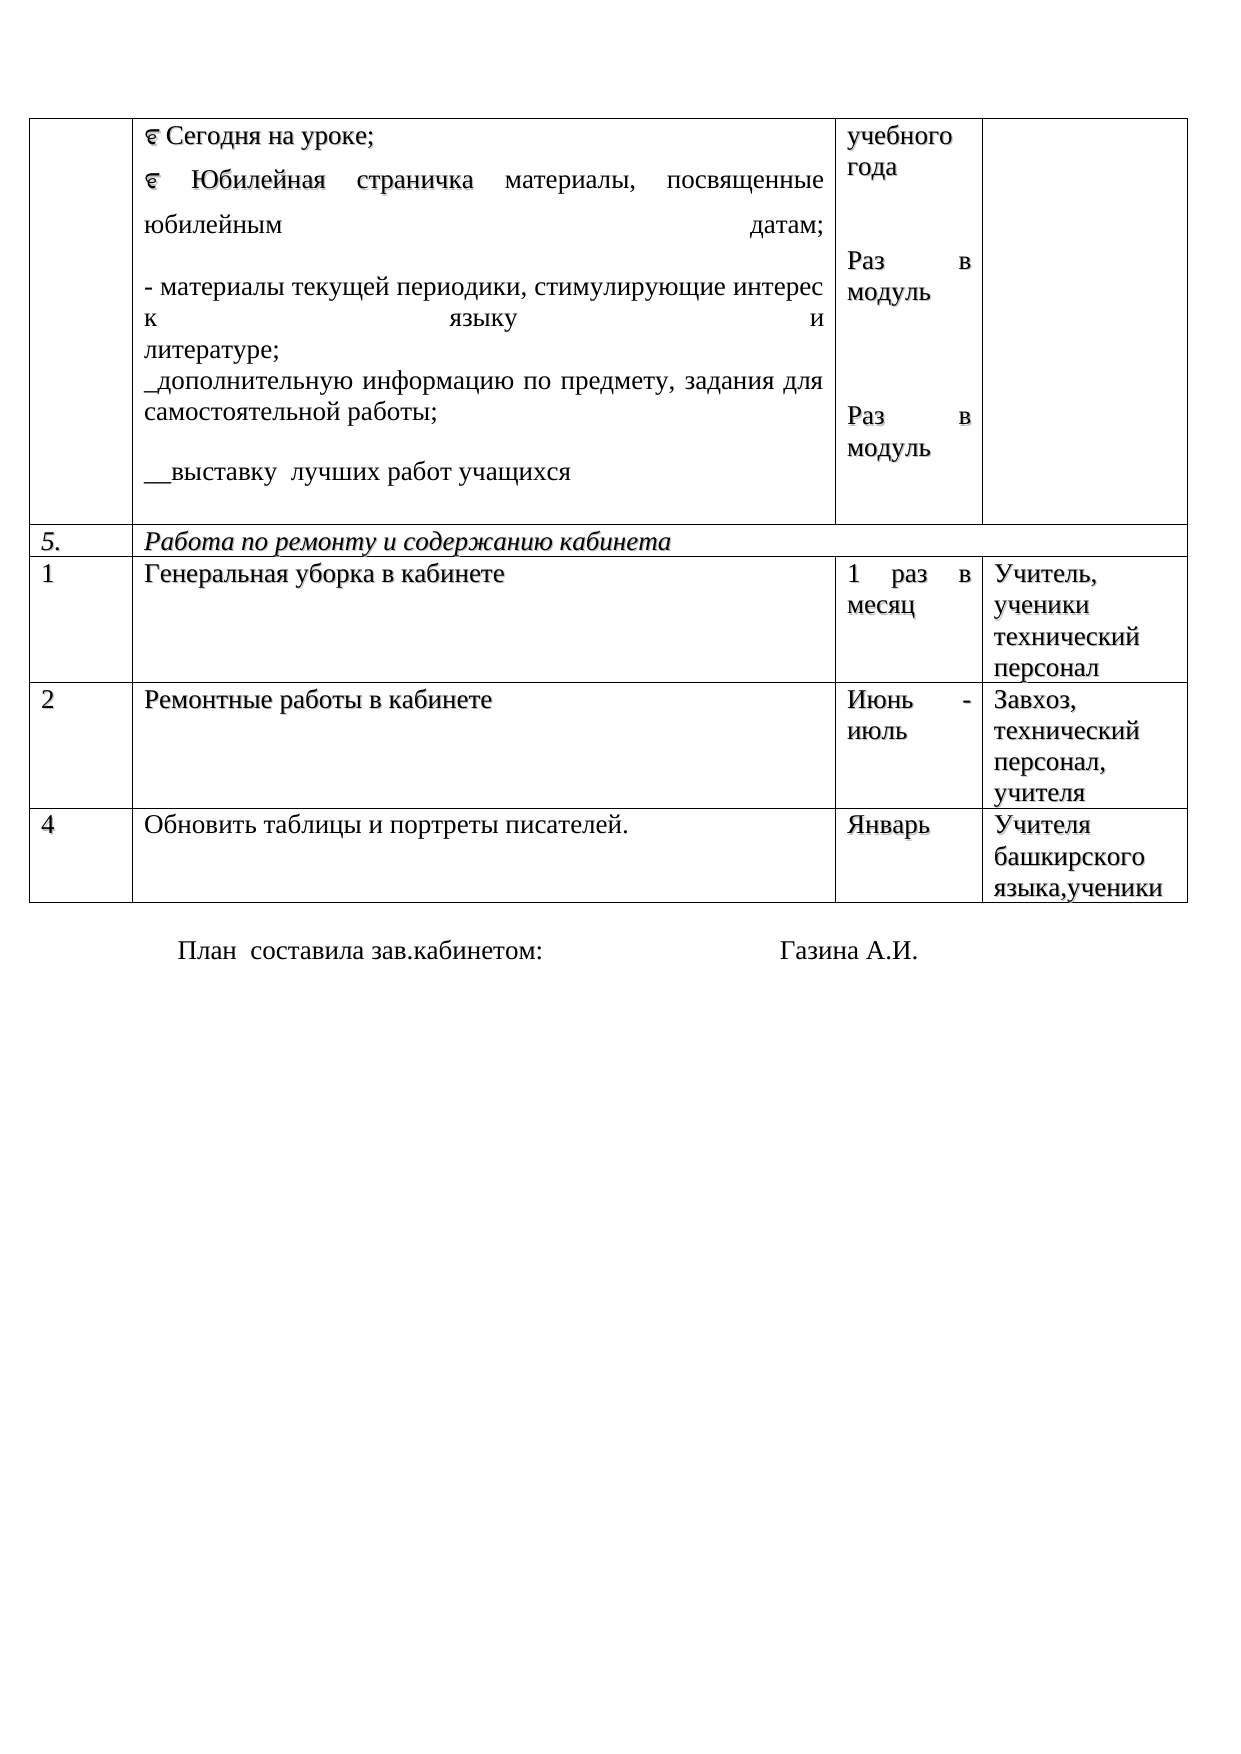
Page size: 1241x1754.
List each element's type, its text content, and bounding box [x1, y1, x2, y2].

table_cell 1 раз в месяц [836, 557, 982, 682]
table_cell Январь [836, 809, 982, 902]
text План составила зав.кабинетом: Газина А.И. [177, 934, 1152, 965]
table_cell Учителя башкирского языка,ученики [983, 809, 1187, 902]
table_cell Завхоз, технический персонал, учителя [983, 683, 1187, 807]
table_cell 1 [30, 557, 132, 682]
table_cell [983, 119, 1187, 524]
table_cell Обновить таблицы и портреты писателей. [133, 809, 835, 902]
table_cell 4 [30, 809, 132, 902]
table_cell Июнь - июль [836, 683, 982, 807]
table_cell Генеральная уборка в кабинете [133, 557, 835, 682]
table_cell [133, 119, 835, 524]
table_cell 5. [30, 525, 132, 556]
table_cell Ремонтные работы в кабинете [133, 683, 835, 807]
table_cell Учитель, ученики технический персонал [983, 557, 1187, 682]
table_cell 1 [30, 119, 132, 524]
table_cell 2 [30, 683, 132, 807]
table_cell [836, 119, 982, 524]
table_cell Работа по ремонту и содержанию кабинета [133, 525, 1187, 556]
